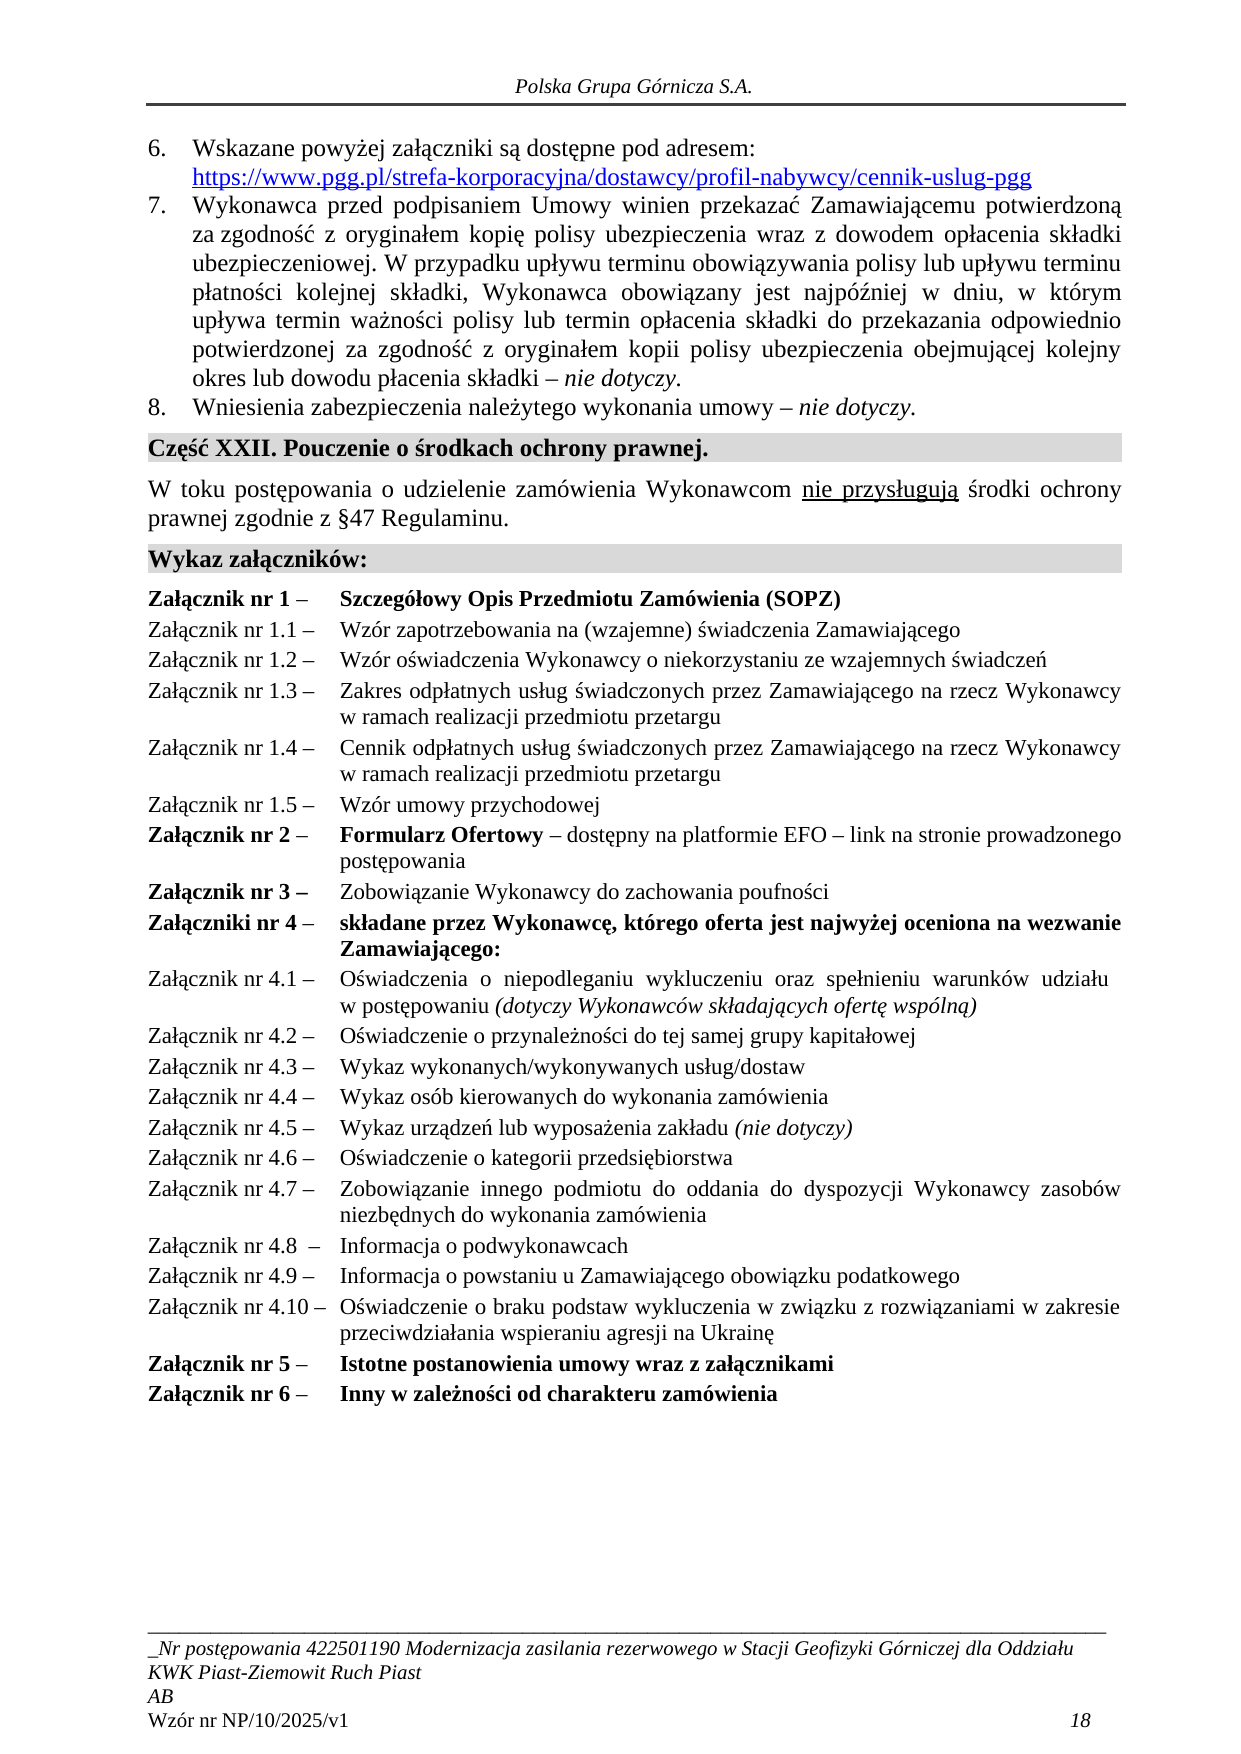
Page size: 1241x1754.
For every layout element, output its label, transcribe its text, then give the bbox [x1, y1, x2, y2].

text Załącznik nr 1.4 – Cennik odpłatnych usług świadczonych przez Zamawiającego na rzecz Wykonawcy w ramach realizacji przedmiotu przetargu [148, 734, 1122, 787]
subtitle Część XXII. Pouczenie o środkach ochrony prawnej. [148, 433, 1122, 462]
list Wykonawca przed podpisaniem Umowy winien przekazać Zamawiającemu potwierdzoną za zgodność z oryginałem kopię polisy ubezpieczenia wraz z dowodem opłacenia składki ubezpieczeniowej. W przypadku upływu terminu obowiązywania polisy lub upływu terminu płatności kolejnej składki, Wykonawca obowiązany jest najpóźniej w dniu, w którym upływa termin ważności polisy lub termin opłacenia składki do przekazania odpowiednio potwierdzonej za zgodność z oryginałem kopii polisy ubezpieczenia obejmującej kolejny okres lub dowodu płacenia składki – nie dotyczy. [148, 190, 1122, 392]
text Załącznik nr 2 – Formularz Ofertowy – dostępny na platformie EFO – link na stronie prowadzonego postępowania [148, 821, 1122, 874]
list Wniesienia zabezpieczenia należytego wykonania umowy – nie dotyczy. [148, 392, 1122, 420]
text Załącznik nr 4.3 – Wykaz wykonanych/wykonywanych usług/dostaw [148, 1053, 1122, 1079]
text Załącznik nr 4.8 – Informacja o podwykonawcach [148, 1232, 1122, 1258]
text Załączniki nr 4 – składane przez Wykonawcę, którego oferta jest najwyżej oceniona na wezwanie Zamawiającego: [148, 909, 1122, 961]
text Załącznik nr 4.7 – Zobowiązanie innego podmiotu do oddania do dyspozycji Wykonawcy zasobów niezbędnych do wykonania zamówienia [148, 1175, 1122, 1228]
text Załącznik nr 1 – Szczegółowy Opis Przedmiotu Zamówienia (SOPZ) [148, 585, 1122, 612]
text Załącznik nr 4.9 – Informacja o powstaniu u Zamawiającego obowiązku podatkowego [148, 1262, 1122, 1289]
text W toku postępowania o udzielenie zamówienia Wykonawcom nie przysługują środki ochrony prawnej zgodnie z §47 Regulaminu. [148, 474, 1122, 532]
text Załącznik nr 4.6 – Oświadczenie o kategorii przedsiębiorstwa [148, 1144, 1122, 1171]
subtitle Wykaz załączników: [148, 544, 1122, 573]
text Załącznik nr 4.10 – Oświadczenie o braku podstaw wykluczenia w związku z rozwiązaniami w zakresie przeciwdziałania wspieraniu agresji na Ukrainę [148, 1293, 1122, 1346]
text Załącznik nr 1.2 – Wzór oświadczenia Wykonawcy o niekorzystaniu ze wzajemnych świadczeń [148, 646, 1122, 673]
text Załącznik nr 5 – Istotne postanowienia umowy wraz z załącznikami [148, 1350, 1122, 1376]
text Załącznik nr 1.3 – Zakres odpłatnych usług świadczonych przez Zamawiającego na rzecz Wykonawcy w ramach realizacji przedmiotu przetargu [148, 677, 1122, 730]
text Załącznik nr 4.1 – Oświadczenia o niepodleganiu wykluczeniu oraz spełnieniu warunków udziału w postępowaniu (dotyczy Wykonawców składających ofertę wspólną) [148, 966, 1122, 1018]
text Załącznik nr 1.5 – Wzór umowy przychodowej [148, 791, 1122, 817]
text Załącznik nr 3 – Zobowiązanie Wykonawcy do zachowania poufności [148, 878, 1122, 904]
text Załącznik nr 1.1 – Wzór zapotrzebowania na (wzajemne) świadczenia Zamawiającego [148, 616, 1122, 642]
text Załącznik nr 4.5 – Wykaz urządzeń lub wyposażenia zakładu (nie dotyczy) [148, 1114, 1122, 1140]
list Wskazane powyżej załączniki są dostępne pod adresem: [148, 133, 1122, 162]
text Załącznik nr 4.4 – Wykaz osób kierowanych do wykonania zamówienia [148, 1083, 1122, 1110]
list https://www.pgg.pl/strefa-korporacyjna/dostawcy/profil-nabywcy/cennik-uslug-pgg [192, 162, 1122, 190]
text Załącznik nr 6 – Inny w zależności od charakteru zamówienia [148, 1380, 1122, 1407]
text Załącznik nr 4.2 – Oświadczenie o przynależności do tej samej grupy kapitałowej [148, 1022, 1122, 1049]
